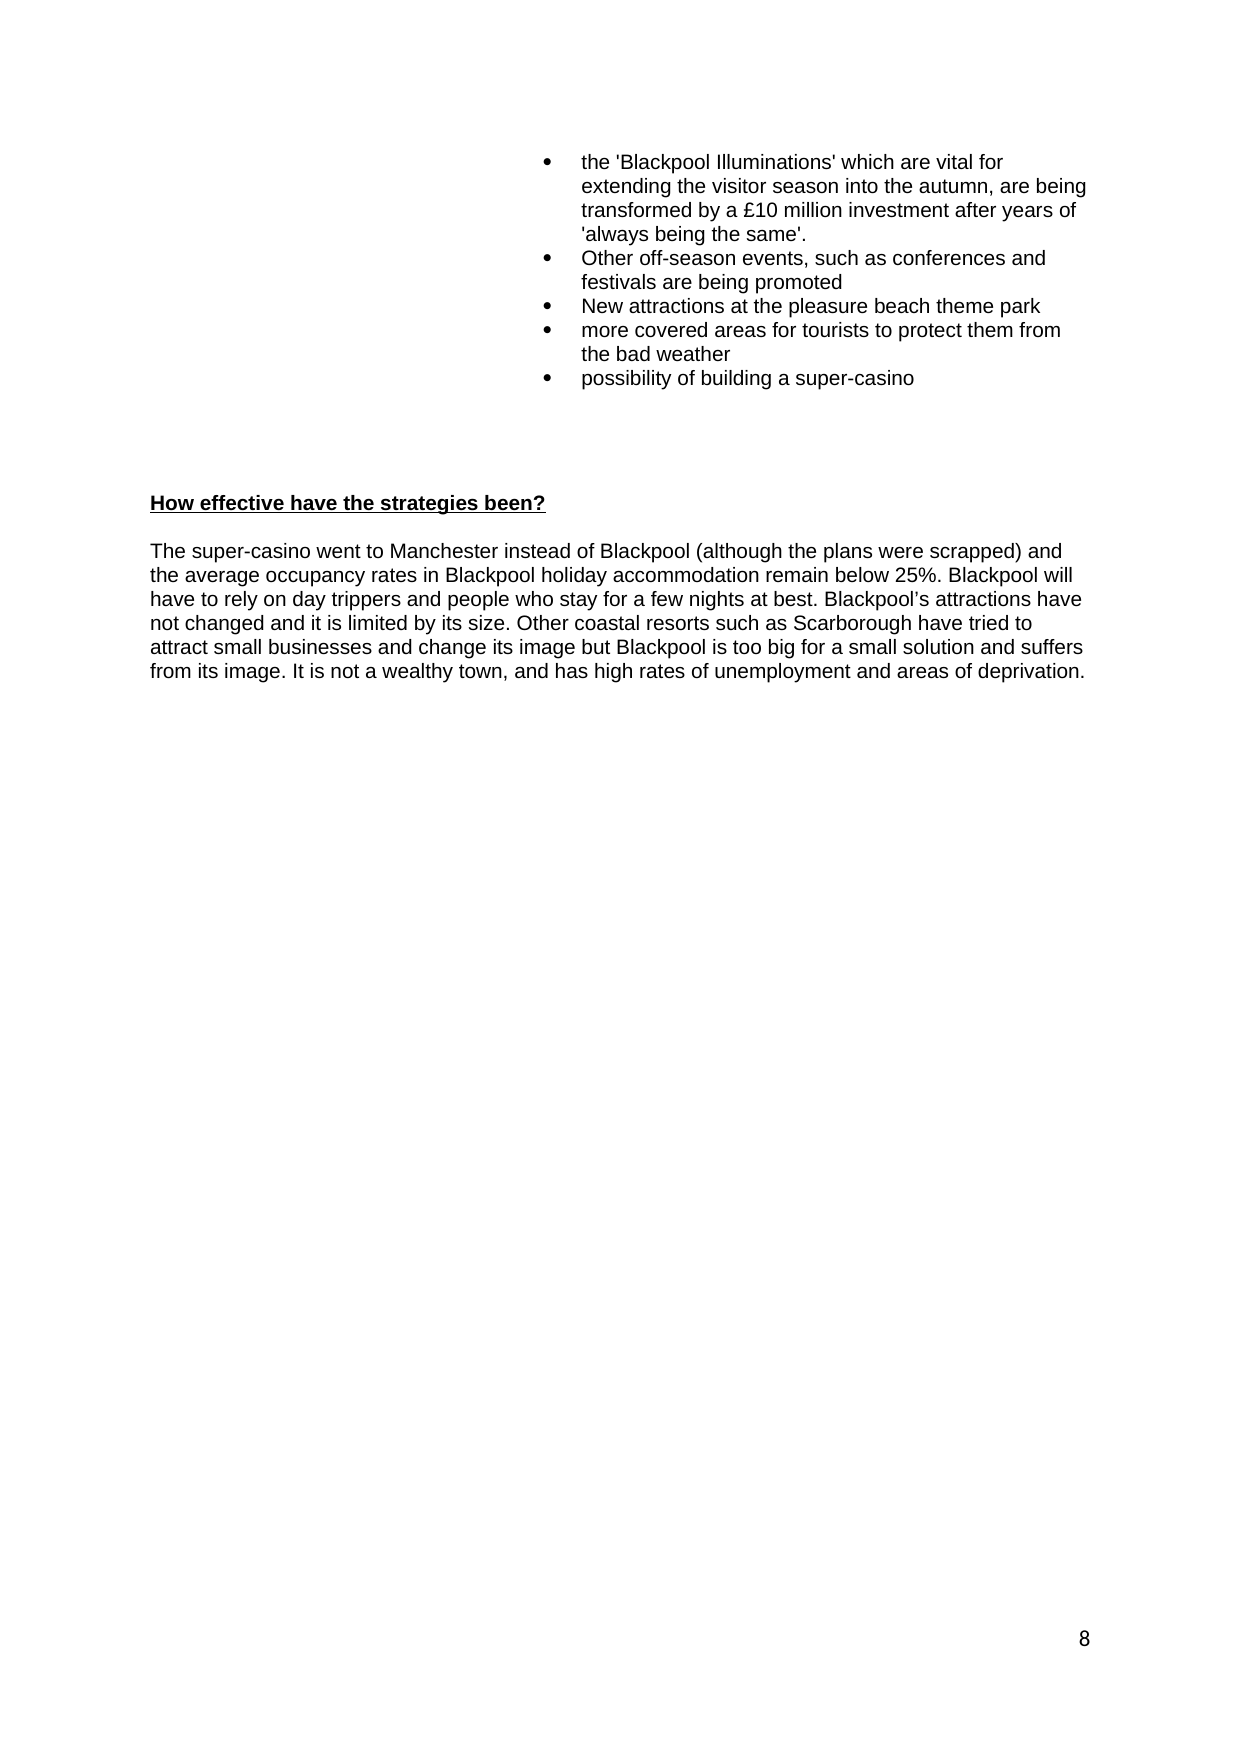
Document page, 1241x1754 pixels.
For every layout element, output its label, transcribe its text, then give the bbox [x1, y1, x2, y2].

list possibility of building a super-casino [544, 366, 1090, 390]
list New attractions at the pleasure beach theme park [544, 294, 1090, 318]
list Other off-season events, such as conferences and festivals are being promoted [544, 246, 1090, 294]
list the 'Blackpool Illuminations' which are vital for extending the visitor season into the autumn, are being transformed by a £10 million investment after years of 'always being the same'. [544, 150, 1090, 246]
list more covered areas for tourists to protect them from the bad weather [544, 318, 1090, 366]
text How effective have the strategies been? The super-casino went to Manchester instead of Blackpool (although the plans were scrapped) and the average occupancy rates in Blackpool holiday accommodation remain below 25%. Blackpool will have to rely on day trippers and people who stay for a few nights at best. Blackpool’s attractions have not changed and it is limited by its size. Other coastal resorts such as Scarborough have tried to attract small businesses and change its image but Blackpool is too big for a small solution and suffers from its image. It is not a wealthy town, and has high rates of unemployment and areas of deprivation. [150, 419, 1090, 735]
